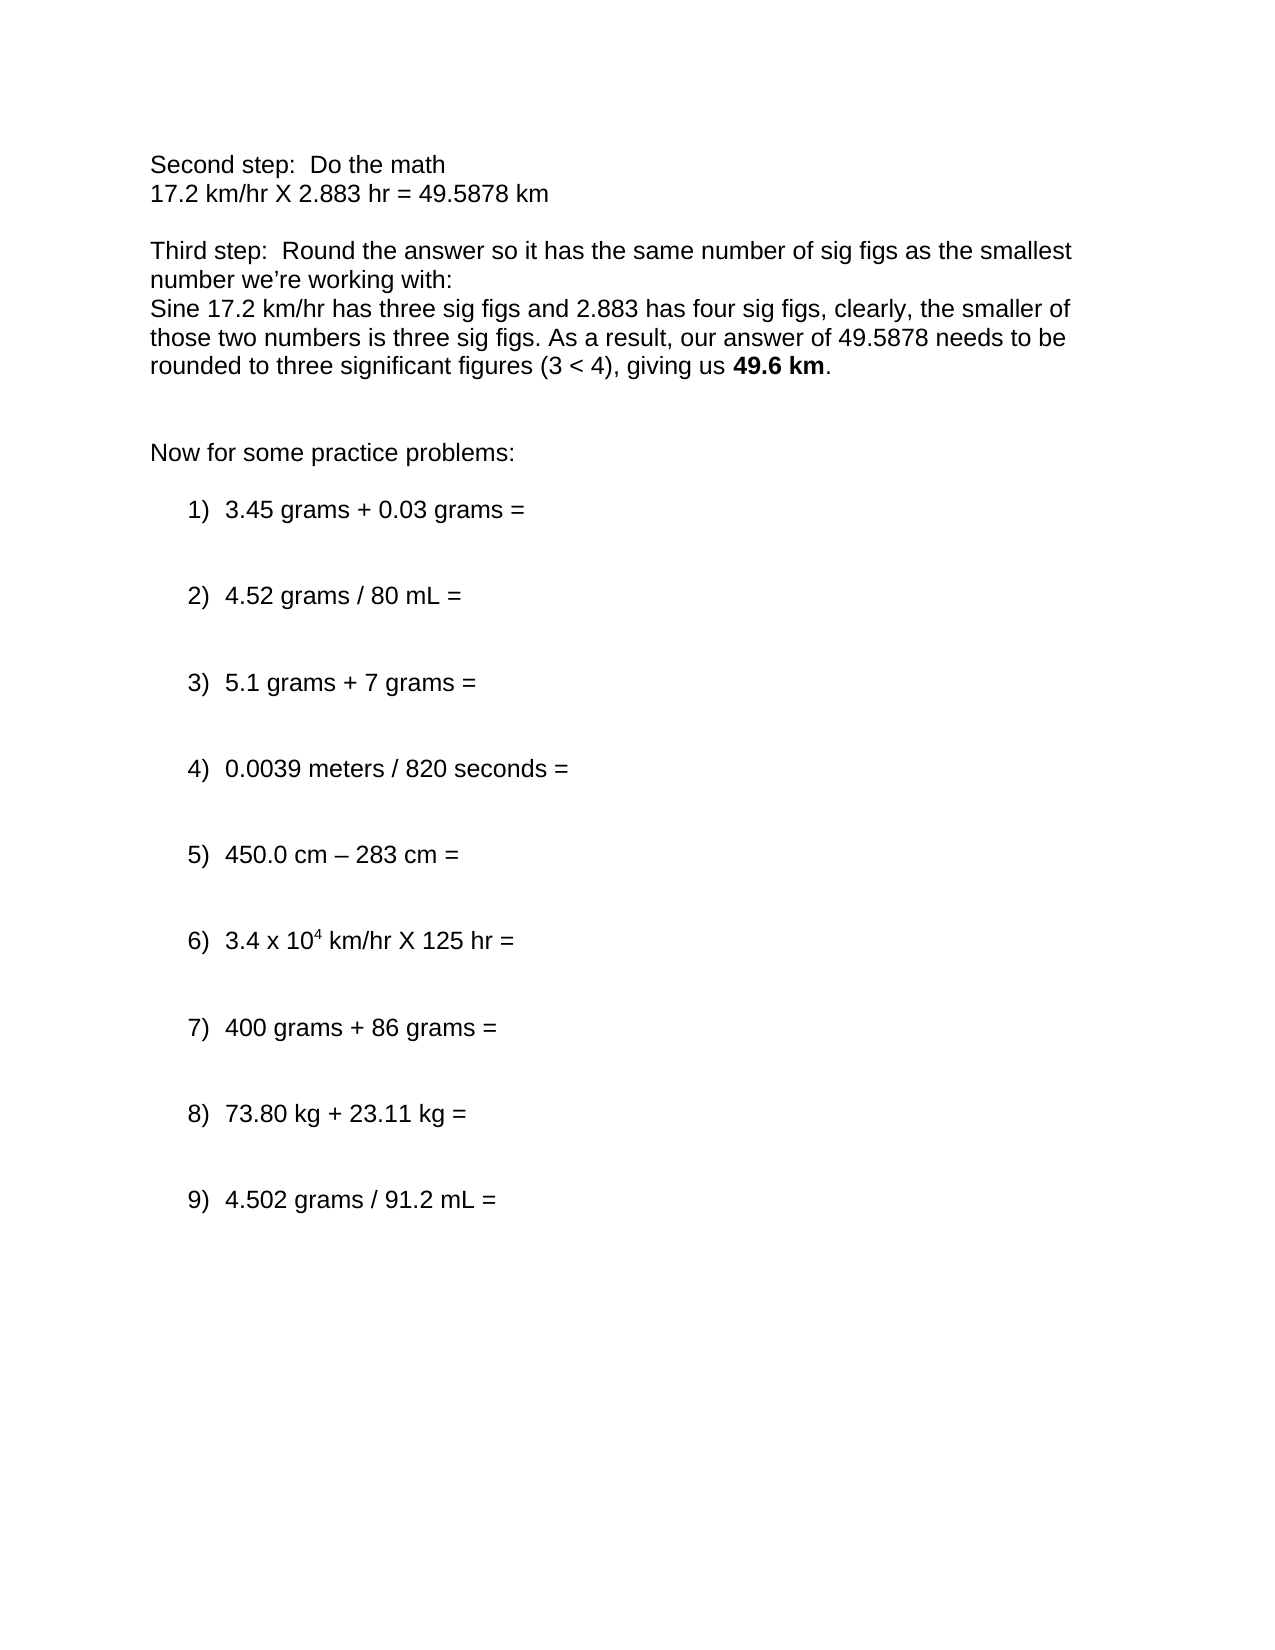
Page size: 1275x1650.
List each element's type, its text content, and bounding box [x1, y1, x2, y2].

text Sine 17.2 km/hr has three sig figs and 2.883 has four sig figs, clearly, the smaller of those two numbers is three sig figs. As a result, our answer of 49.5878 needs to be rounded to three significant figures (3 < 4), giving us 49.6 km. [150, 294, 1125, 380]
text Second step: Do the math [150, 150, 1125, 179]
list 0.0039 meters / 820 seconds = [187, 754, 1125, 782]
list 5.1 grams + 7 grams = [187, 667, 1125, 696]
text Now for some practice problems: [150, 437, 1125, 466]
list 73.80 kg + 23.11 kg = [187, 1099, 1125, 1127]
list 3.45 grams + 0.03 grams = [187, 495, 1125, 524]
list 4.502 grams / 91.2 mL = [187, 1185, 1125, 1214]
text Third step: Round the answer so it has the same number of sig figs as the smallest number we’re working with: [150, 236, 1125, 294]
list 450.0 cm – 283 cm = [187, 840, 1125, 869]
list 3.4 x 104 km/hr X 125 hr = [187, 926, 1125, 955]
list 4.52 grams / 80 mL = [187, 581, 1125, 610]
list 400 grams + 86 grams = [187, 1012, 1125, 1041]
text 17.2 km/hr X 2.883 hr = 49.5878 km [150, 179, 1125, 207]
